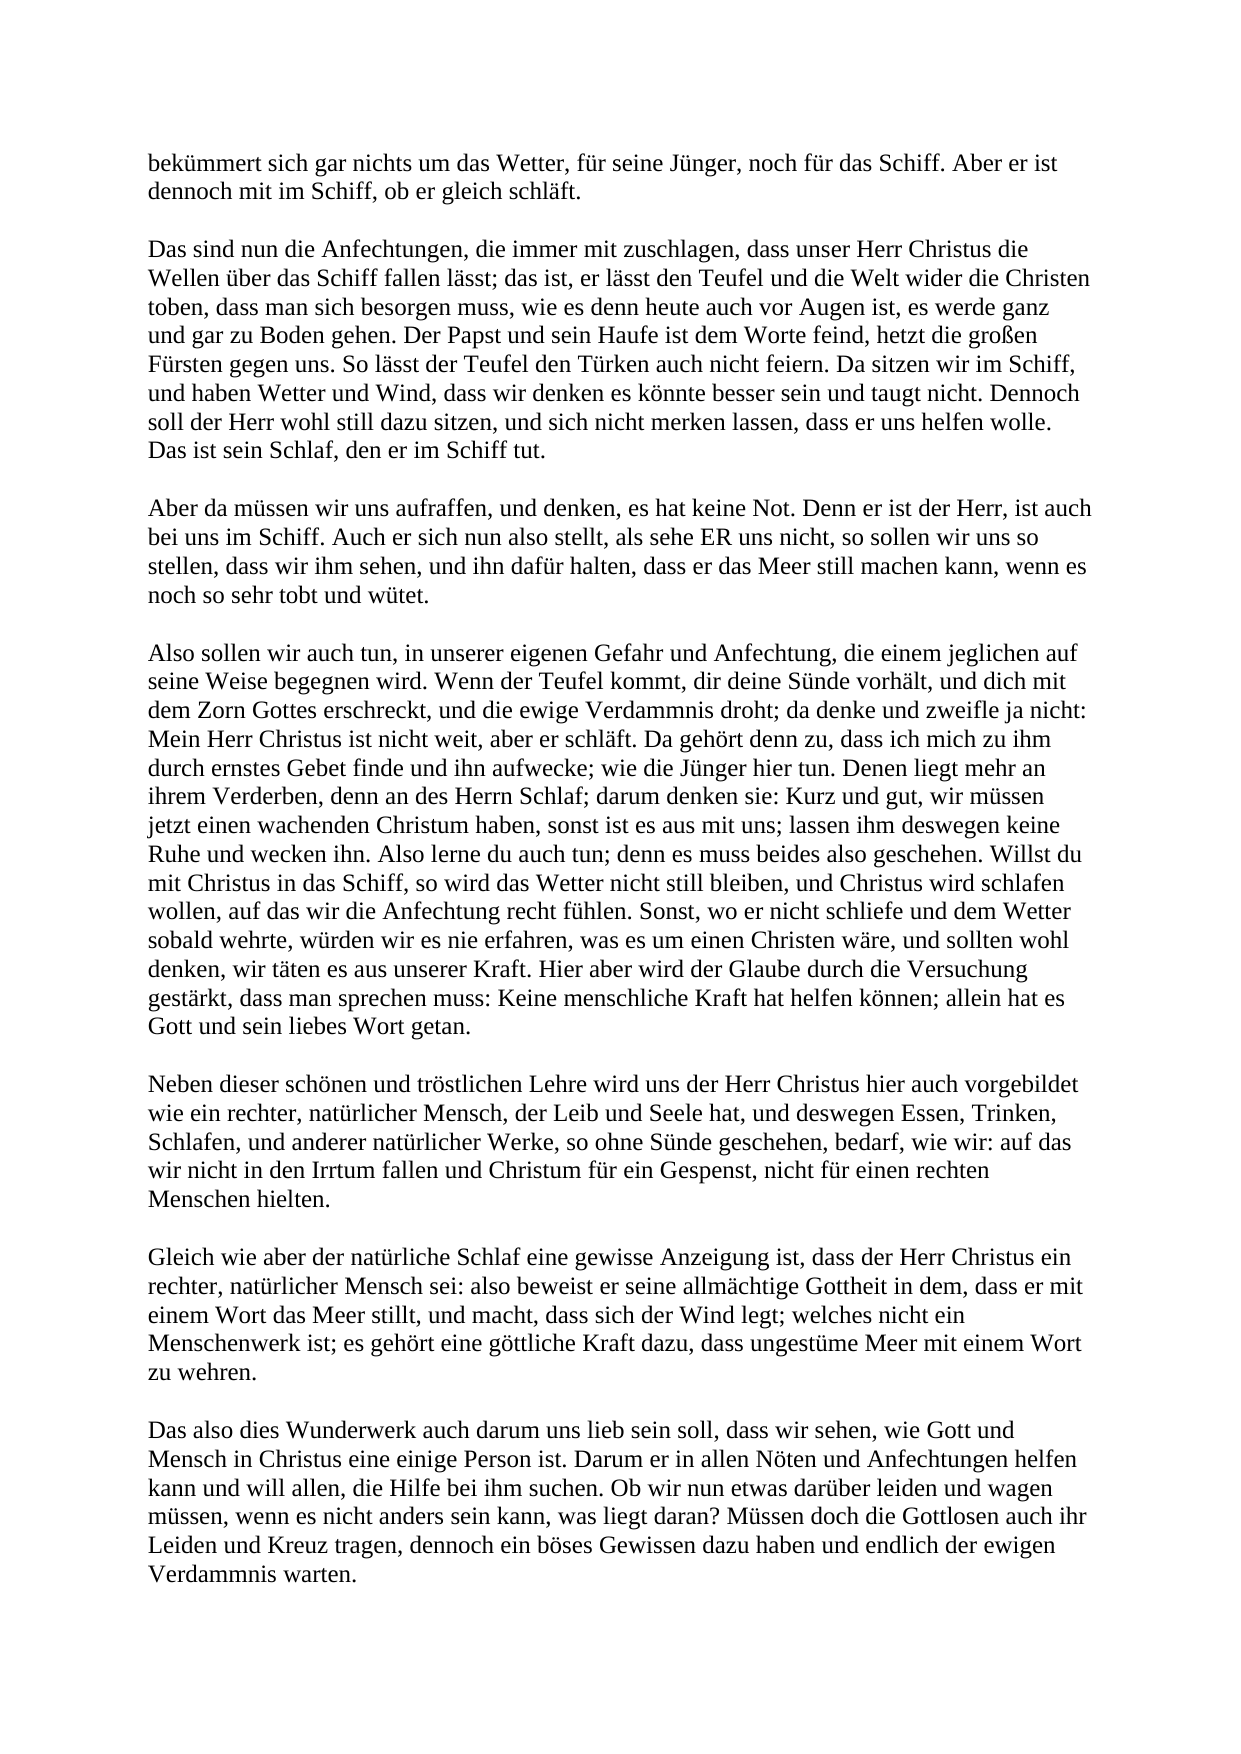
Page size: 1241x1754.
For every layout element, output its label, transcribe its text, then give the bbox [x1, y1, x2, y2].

text Neben dieser schönen und tröstlichen Lehre wird uns der Herr Christus hier auch vorgebildet wie ein rechter, natürlicher Mensch, der Leib und Seele hat, und deswegen Essen, Trinken, Schlafen, und anderer natürlicher Werke, so ohne Sünde geschehen, bedarf, wie wir: auf das wir nicht in den Irrtum fallen und Christum für ein Gespenst, nicht für einen rechten Menschen hielten. [148, 1472, 1093, 1616]
text Das sind nun die Anfechtungen, die immer mit zuschlagen, dass unser Herr Christus die Wellen über das Schiff fallen lässt; das ist, er lässt den Teufel und die Welt wider die Christen toben, dass man sich besorgen muss, wie es denn heute auch vor Augen ist, es werde ganz und gar zu Boden gehen. Der Papst und sein Haufe ist dem Worte feind, hetzt die großen Fürsten gegen uns. So lässt der Teufel den Türken auch nicht feiern. Da sitzen wir im Schiff, und haben Wetter und Wind, dass wir denken es könnte besser sein und taugt nicht. Dennoch soll der Herr wohl still dazu sitzen, und sich nicht merken lassen, dass er uns helfen wolle. Das ist sein Schlaf, den er im Schiff tut. [148, 637, 1093, 867]
text Nun ist es aber hier ein besonderes Unglück, dass Christus eben in solcher Todesnot ruht, und schläft eines rechten, natürlichen, starken Schlafs, der vielleicht ihm daher gekommen ist, dass er sich den Tag müde gearbeitet und gepredigt, oder die Nacht über gebetet und seine Anfechtung gehabt hatte. Denn ich achte es dafür, dass er bei Nacht sehr viel Anfechtung vom Teufel erlitten habe, wie er im Psalm 88,16 klagt «von Jugend auf bin ich Elend gewesen, und habe viel erlitten, ich leide deine Schrecken, dass ich schier verzage.» Darum ist er selten fröhlich gewesen, immer in schweren Gedanken daher gegangen, als der voll Jammers und Traurigkeit gewesen ist; wie zuvor der gleiche Psalm an zeigt, Vers 4: «meine Seele ist voll Jammers, und mein Leben ist nahe bei der Hölle.» Und dennoch obwohl solcher Schlaf recht und natürlich ist, so hatte er dennoch zum Glauben seiner Jünger dienen müssen, wie alle seine Werke. [148, 148, 1093, 464]
text Solches geschieht heute noch alle Tage, dass der Herr sich gegen seine Christen stellt, als sehe er uns nicht, ja, hätte uns gar außer Acht gelassen; wie er hier im Schiff tut, liegt und schläft, bekümmert sich gar nichts um das Wetter, für seine Jünger, noch für das Schiff. Aber er ist dennoch mit im Schiff, ob er gleich schläft. [148, 493, 1093, 608]
text Also sollen wir auch tun, in unserer eigenen Gefahr und Anfechtung, die einem jeglichen auf seine Weise begegnen wird. Wenn der Teufel kommt, dir deine Sünde vorhält, und dich mit dem Zorn Gottes erschreckt, und die ewige Verdammnis droht; da denke und zweifle ja nicht: Mein Herr Christus ist nicht weit, aber er schläft. Da gehört denn zu, dass ich mich zu ihm durch ernstes Gebet finde und ihn aufwecke; wie die Jünger hier tun. Denen liegt mehr an ihrem Verderben, denn an des Herrn Schlaf; darum denken sie: Kurz und gut, wir müssen jetzt einen wachenden Christum haben, sonst ist es aus mit uns; lassen ihm deswegen keine Ruhe und wecken ihn. Also lerne du auch tun; denn es muss beides also geschehen. Willst du mit Christus in das Schiff, so wird das Wetter nicht still bleiben, und Christus wird schlafen wollen, auf das wir die Anfechtung recht fühlen. Sonst, wo er nicht schliefe und dem Wetter sobald wehrte, würden wir es nie erfahren, was es um einen Christen wäre, und sollten wohl denken, wir täten es aus unserer Kraft. Hier aber wird der Glaube durch die Versuchung gestärkt, dass man sprechen muss: Keine menschliche Kraft hat helfen können; allein hat es Gott und sein liebes Wort getan. [148, 1041, 1093, 1443]
text Aber da müssen wir uns aufraffen, und denken, es hat keine Not. Denn er ist der Herr, ist auch bei uns im Schiff. Auch er sich nun also stellt, als sehe ER uns nicht, so sollen wir uns so stellen, dass wir ihm sehen, und ihn dafür halten, dass er das Meer still machen kann, wenn es noch so sehr tobt und wütet. [148, 896, 1093, 1011]
